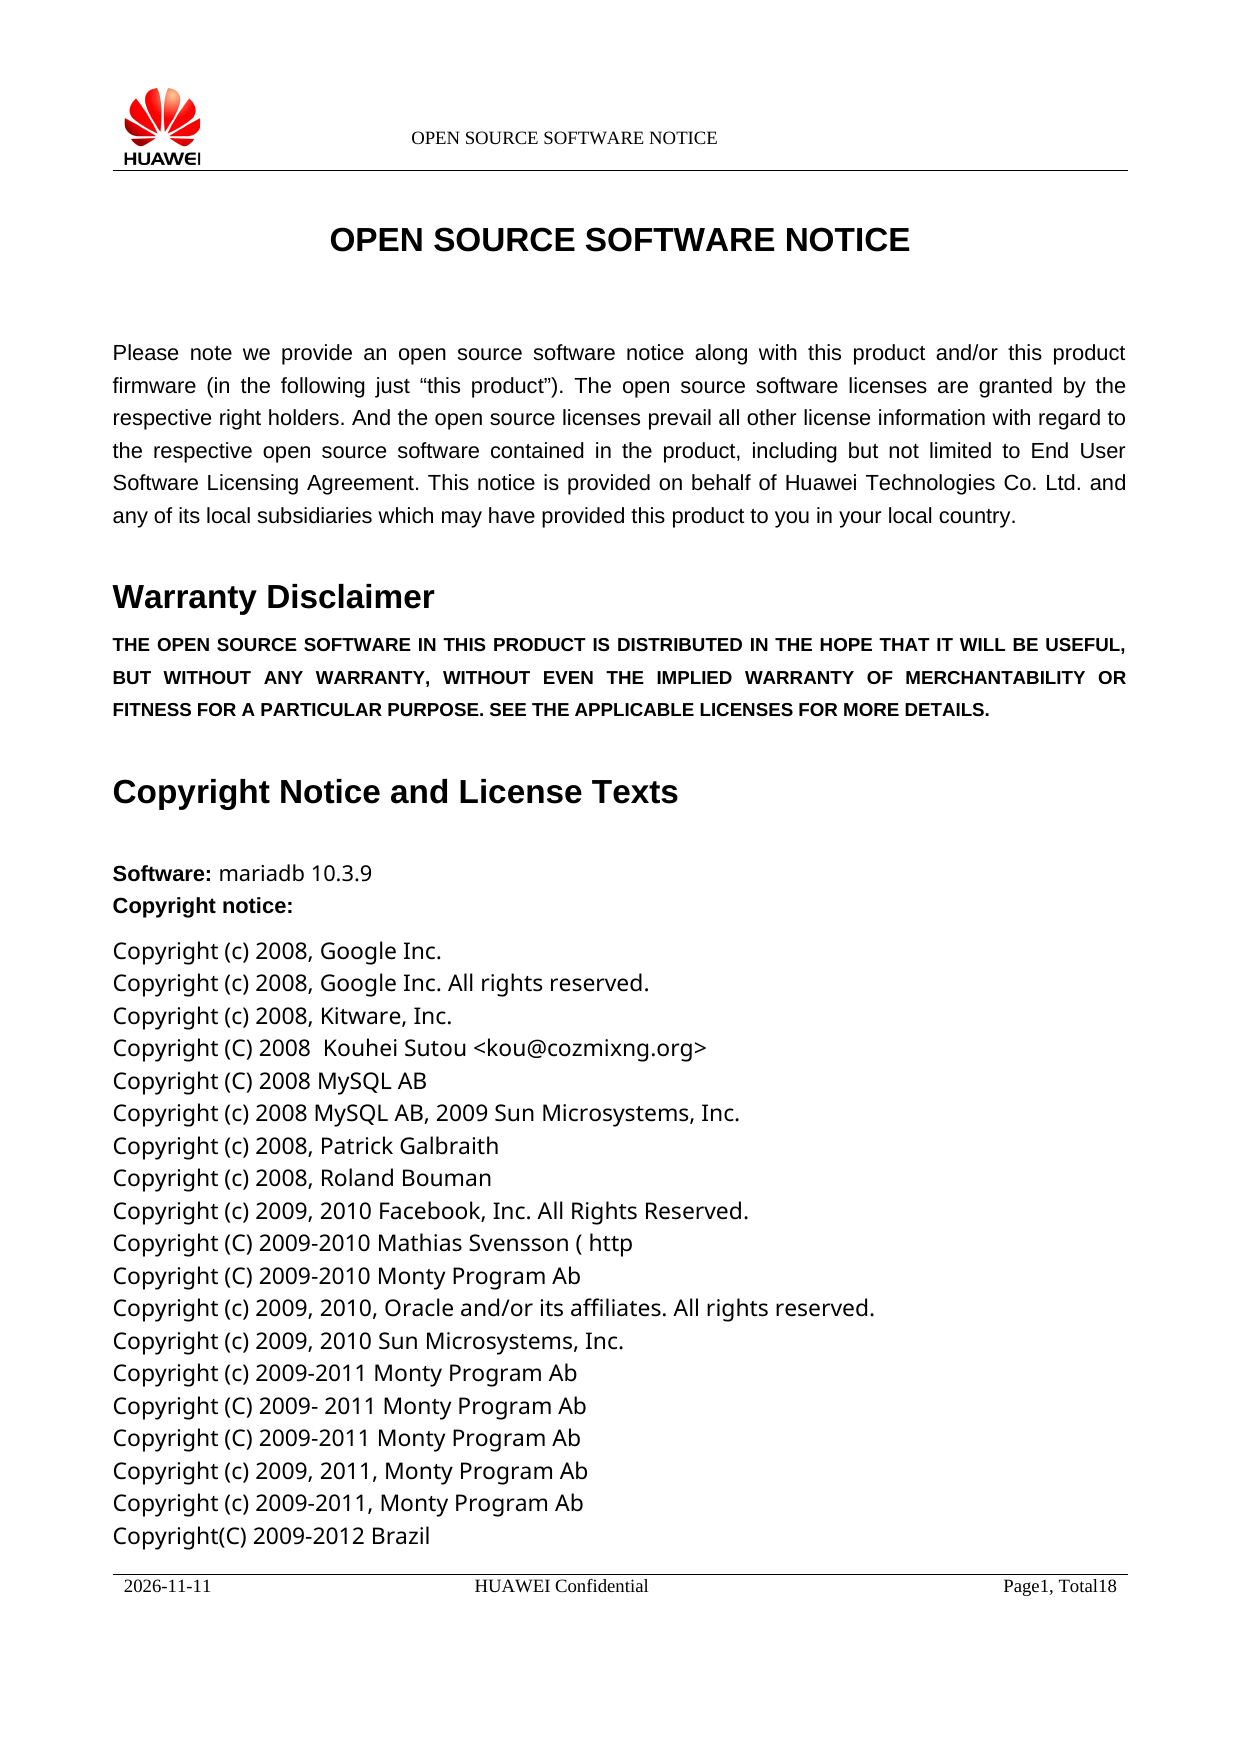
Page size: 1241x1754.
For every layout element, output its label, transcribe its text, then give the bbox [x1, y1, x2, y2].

text Copyright (c) 2009-2011, Monty Program Ab [112, 1486, 1128, 1519]
text Copyright (C) 2009-2011 Monty Program Ab [112, 1421, 1128, 1454]
text Copyright (c) 2009, 2010 Sun Microsystems, Inc. [112, 1324, 1128, 1356]
text Copyright notice: [112, 889, 1128, 921]
title Software: mariadb 10.3.9 [112, 856, 1128, 889]
text Copyright (c) 2009, 2010, Oracle and/or its affiliates. All rights reserved. [112, 1291, 1128, 1324]
text Copyright (C) 2008 MySQL AB [112, 1064, 1128, 1096]
text Warranty Disclaimer [112, 564, 1128, 629]
text Copyright (c) 2008, Roland Bouman [112, 1161, 1128, 1194]
text Please note we provide an open source software notice along with this product and/or this product firmware (in the following just “this product”). The open source software licenses are granted by the respective right holders. And the open source licenses prevail all other license information with regard to the respective open source software contained in the product, including but not limited to End User Software Licensing Agreement. This notice is provided on behalf of Huawei Technologies Co. Ltd. and any of its local subsidiaries which may have provided this product to you in your local country. [112, 336, 1128, 531]
text Copyright (c) 2009-2011 Monty Program Ab [112, 1356, 1128, 1389]
text Copyright (C) 2009-2010 Monty Program Ab [112, 1259, 1128, 1291]
text Copyright (c) 2008, Kitware, Inc. [112, 999, 1128, 1031]
text Copyright (C) 2009- 2011 Monty Program Ab [112, 1389, 1128, 1421]
text Copyright (c) 2009, 2011, Monty Program Ab [112, 1454, 1128, 1486]
text Copyright (C) 2008 Kouhei Sutou <kou@cozmixng.org> [112, 1031, 1128, 1064]
text Copyright (c) 2009, 2010 Facebook, Inc. All Rights Reserved. [112, 1194, 1128, 1226]
text Copyright (C) 2009-2010 Mathias Svensson ( http [112, 1226, 1128, 1259]
text Copyright (c) 2008, Google Inc. All rights reserved. [112, 966, 1128, 999]
text OPEN SOURCE SOFTWARE NOTICE [112, 206, 1128, 271]
text Copyright(C) 2009-2012 Brazil [112, 1519, 1128, 1551]
picture [124, 88, 201, 165]
text Copyright (c) 2008, Google Inc. [112, 934, 1128, 966]
text Copyright Notice and License Texts [112, 759, 1128, 824]
text Copyright (c) 2008 MySQL AB, 2009 Sun Microsystems, Inc. [112, 1096, 1128, 1129]
text Copyright (c) 2008, Patrick Galbraith [112, 1129, 1128, 1161]
text The open source software in this product is distributed in the hope that it will be useful, but WITHOUT ANY WARRANTY, without even the implied warranty of MERCHANTABILITY or FITNESS FOR A PARTICULAR PURPOSE. See the applicable licenses for more details. [112, 629, 1128, 726]
